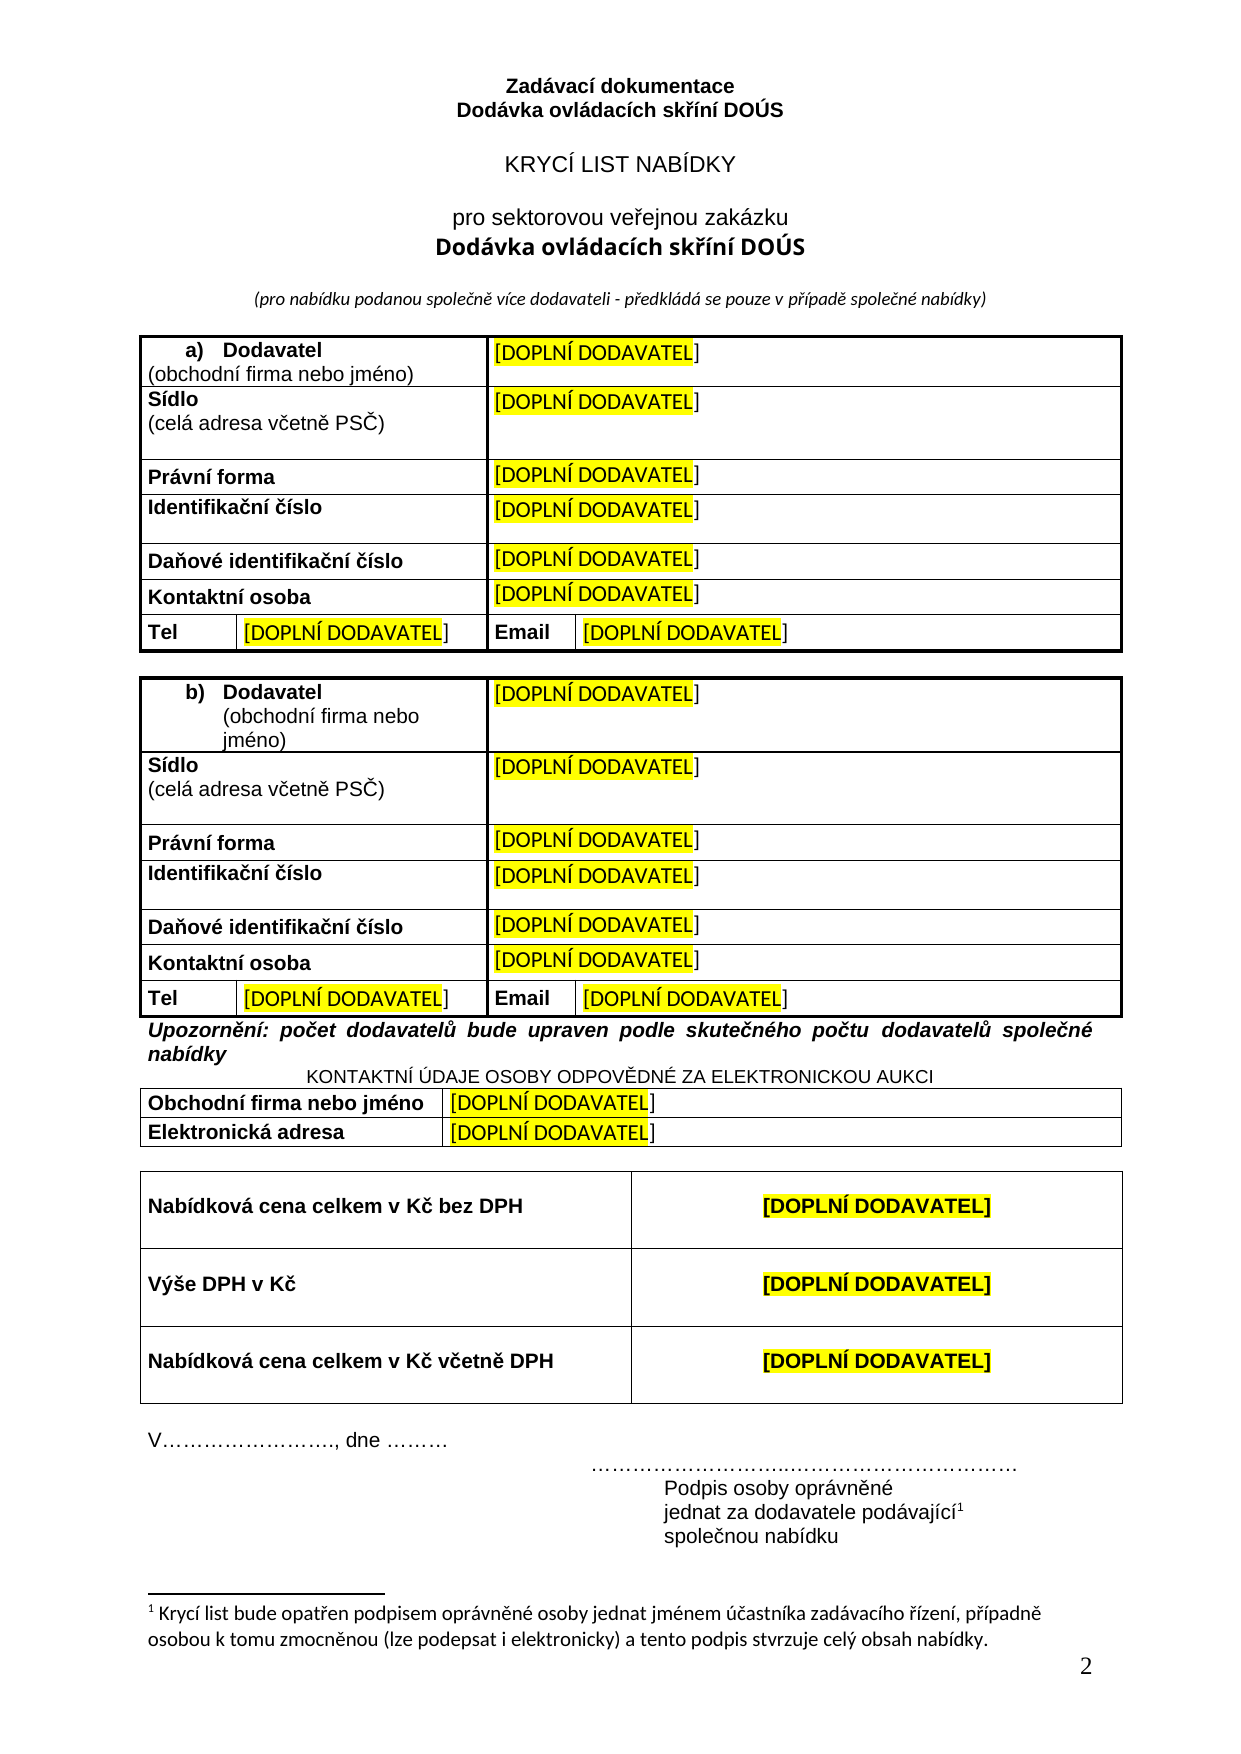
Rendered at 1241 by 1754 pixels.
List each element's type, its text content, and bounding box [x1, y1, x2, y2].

table_cell Daňové identifikační číslo [142, 910, 486, 944]
table_cell [DOPLNÍ DODAVATEL] [237, 981, 486, 1015]
table_cell Email [489, 981, 575, 1015]
table_cell Právní forma [142, 460, 486, 494]
table_cell [DOPLNÍ DODAVATEL] [489, 861, 1120, 909]
table_cell [DOPLNÍ DODAVATEL] [632, 1249, 1122, 1326]
table_cell Elektronická adresa [141, 1118, 442, 1146]
table_cell Nabídková cena celkem v Kč včetně DPH [141, 1327, 631, 1403]
text Upozornění: počet dodavatelů bude upraven podle skutečného počtu dodavatelů společné nabídky [148, 1018, 1092, 1066]
table_header Obchodní firma nebo jméno [141, 1089, 442, 1117]
table_header Dodavatel (obchodní firma nebo jméno) [142, 680, 486, 751]
table_cell Kontaktní osoba [142, 945, 486, 979]
text Dodávka ovládacích skříní DOÚS [148, 231, 1092, 262]
table_cell Tel [142, 981, 236, 1015]
text (pro nabídku podanou společně více dodavateli - předkládá se pouze v případě společné nabídky) [148, 287, 1092, 310]
table_cell Výše DPH v Kč [141, 1249, 631, 1326]
table_cell Daňové identifikační číslo [142, 544, 486, 578]
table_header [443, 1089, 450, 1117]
text pro sektorovou veřejnou zakázku [148, 202, 1092, 231]
table_cell [DOPLNÍ DODAVATEL] [489, 460, 1120, 494]
table_cell [DOPLNÍ DODAVATEL] [576, 615, 1120, 649]
table_cell [DOPLNÍ DODAVATEL] [489, 387, 1120, 459]
text společnou nabídku [590, 1524, 1092, 1548]
table_cell [DOPLNÍ DODAVATEL] [489, 544, 1120, 578]
text ………………………..…………………………… [148, 1452, 1092, 1476]
table_cell [DOPLNÍ DODAVATEL] [576, 981, 1120, 1015]
table_cell [DOPLNÍ DODAVATEL] [489, 825, 1120, 860]
table_header [DOPLNÍ DODAVATEL] [489, 680, 1120, 751]
table_cell Kontaktní osoba [142, 580, 486, 614]
text V……………………., dne ……… [148, 1428, 1092, 1452]
table_cell Sídlo (celá adresa včetně PSČ) [142, 753, 486, 824]
table_cell [DOPLNÍ DODAVATEL] [489, 495, 1120, 543]
table_cell Právní forma [142, 825, 486, 860]
table_cell [DOPLNÍ DODAVATEL] [237, 615, 486, 649]
table_cell [DOPLNÍ DODAVATEL] [489, 945, 1120, 979]
table_cell [DOPLNÍ DODAVATEL] [648, 1118, 1121, 1146]
table_header Nabídková cena celkem v Kč bez DPH [141, 1172, 631, 1248]
table_header Dodavatel (obchodní firma nebo jméno) [142, 338, 486, 386]
table_header [DOPLNÍ DODAVATEL] [632, 1172, 1122, 1248]
table_header [DOPLNÍ DODAVATEL] [489, 338, 1120, 386]
table_cell Email [489, 615, 575, 649]
table_cell Sídlo (celá adresa včetně PSČ) [142, 387, 486, 459]
text KRYCÍ LIST NABÍDKY [148, 151, 1092, 177]
table_cell [DOPLNÍ DODAVATEL] [632, 1327, 1122, 1403]
table_header [DOPLNÍ DODAVATEL] [648, 1089, 1121, 1117]
table_cell [DOPLNÍ DODAVATEL] [489, 580, 1120, 614]
table_cell [DOPLNÍ DODAVATEL] [489, 753, 1120, 824]
text jednat za dodavatele podávající [589, 1500, 1092, 1524]
text KONTAKTNÍ ÚDAJE OSOBY ODPOVĚDNÉ ZA ELEKTRONICKOU AUKCI [148, 1066, 1092, 1087]
text Podpis osoby oprávněné [298, 1476, 1092, 1500]
table_cell Tel [142, 615, 236, 649]
table_cell [DOPLNÍ DODAVATEL] [489, 910, 1120, 944]
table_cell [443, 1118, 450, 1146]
table_cell Identifikační číslo [142, 495, 486, 543]
table_cell Identifikační číslo [142, 861, 486, 909]
